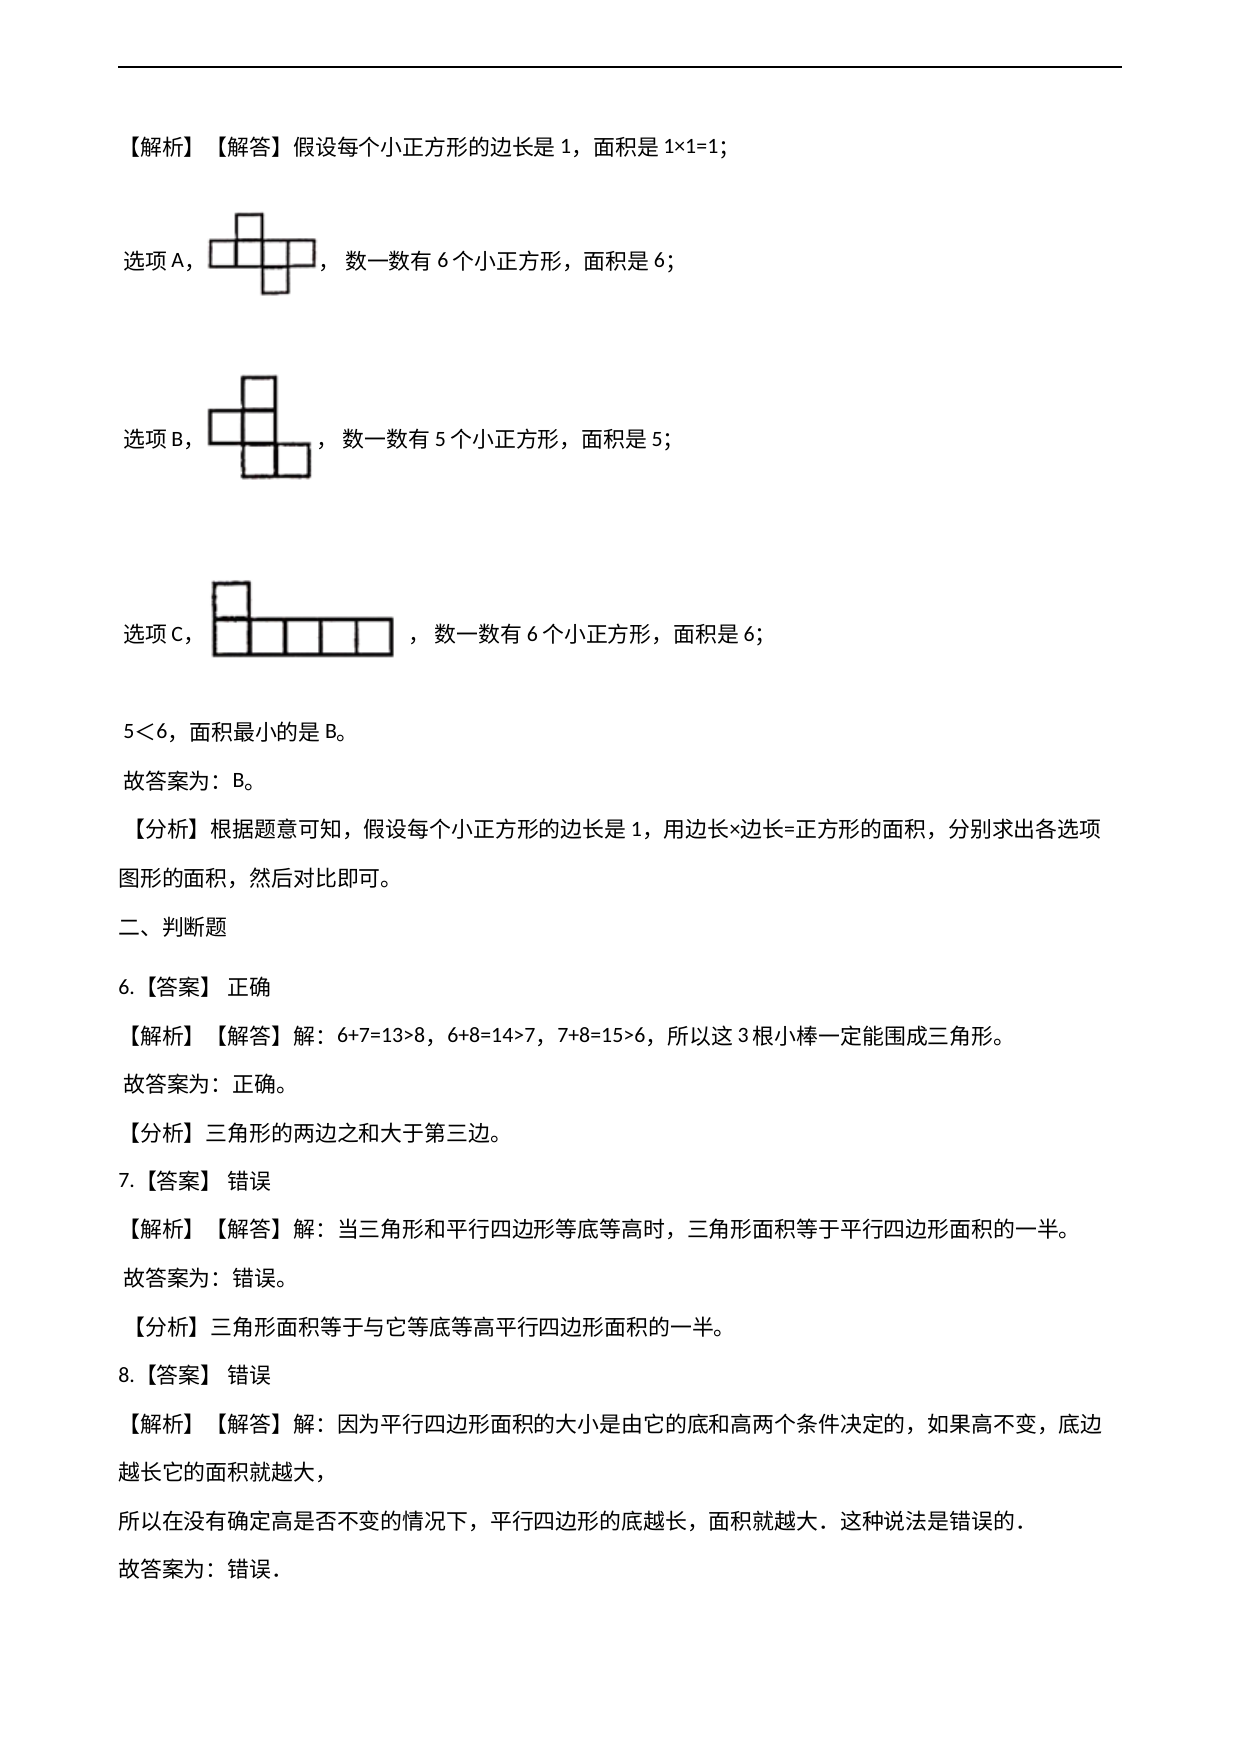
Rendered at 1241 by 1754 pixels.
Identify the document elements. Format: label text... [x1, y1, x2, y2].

text 所以在没有确定高是否不变的情况下，平行四边形的底越长，面积就越大．这种说法是错误的． [118, 1503, 1122, 1536]
text 【解析】【解答】解：6+7=13>8，6+8=14>7，7+8=15>6，所以这3根小棒一定能围成三角形。 故答案为：正确。 [118, 1018, 1122, 1099]
picture [204, 568, 408, 670]
text 【解析】【解答】解：因为平行四边形面积的大小是由它的底和高两个条件决定的，如果高不变，底边越长它的面积就越大， [118, 1406, 1122, 1487]
text 6.【答案】 正确 [118, 970, 1122, 1002]
text 故答案为：错误． [118, 1552, 1122, 1584]
text 【解析】【解答】解：当三角形和平行四边形等底等高时，三角形面积等于平行四边形面积的一半。 故答案为：错误。 【分析】三角形面积等于与它等底等高平行四边形面积的一半。 [118, 1212, 1122, 1342]
text 【分析】三角形的两边之和大于第三边。 [118, 1115, 1122, 1148]
picture [205, 210, 319, 299]
picture [205, 373, 316, 483]
text 8.【答案】 错误 [118, 1358, 1122, 1390]
text 7.【答案】 错误 [118, 1164, 1122, 1196]
text 【解析】【解答】假设每个小正方形的边长是1，面积是1×1=1； 选项A，， 数一数有6个小正方形，面积是6； 选项B，， 数一数有5个小正方形，面积是5； 选项C，， 数一数有6个小正方形，面积是6； 5＜6，面积最小的是B。 故答案为：B。 【分析】根据题意可知，假设每个小正方形的边长是1，用边长×边长=正方形的面积，分别求出各选项图形的面积，然后对比即可。 [118, 129, 1122, 893]
text 二、判断题 [118, 909, 1122, 942]
